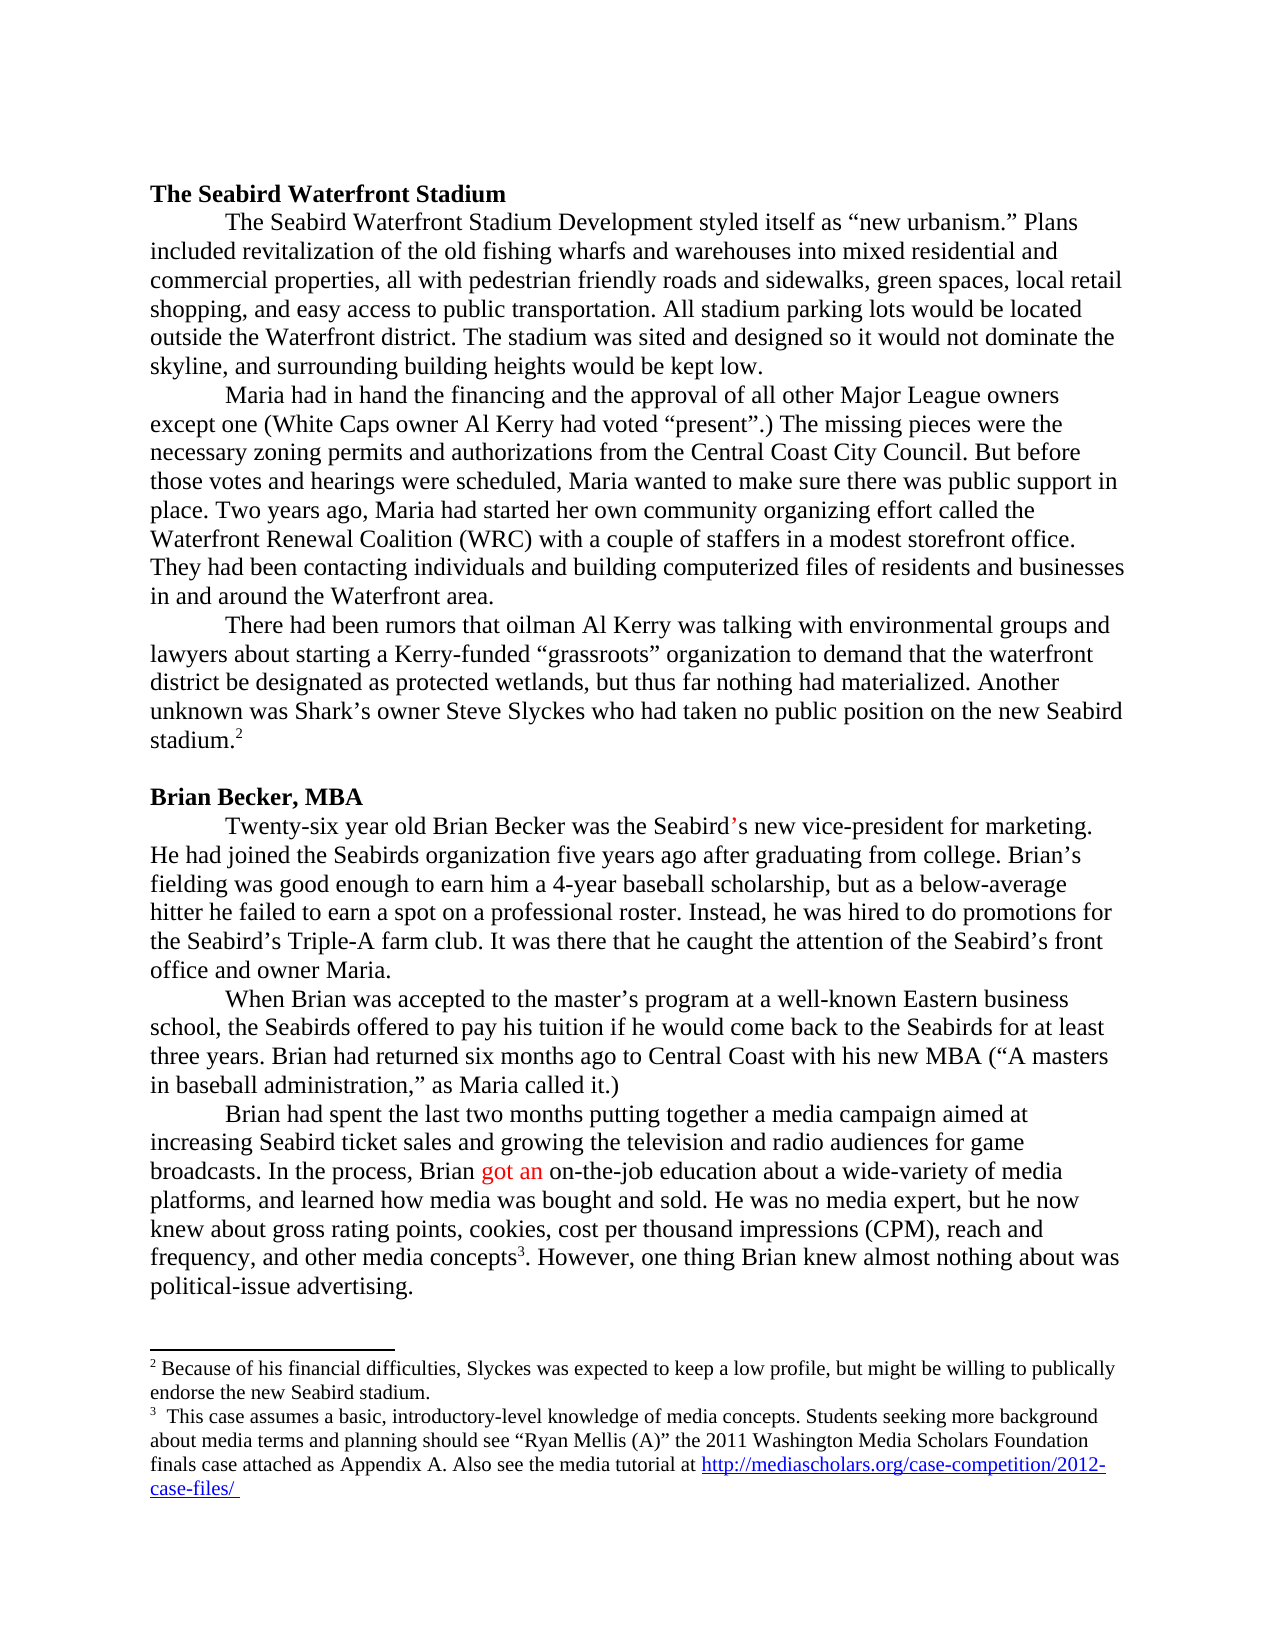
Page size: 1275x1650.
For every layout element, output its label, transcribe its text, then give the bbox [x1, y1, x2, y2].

text When Brian was accepted to the master’s program at a well-known Eastern business school, the Seabirds offered to pay his tuition if he would come back to the Seabirds for at least three years. Brian had returned six months ago to Central Coast with his new MBA (“A masters in baseball administration,” as Maria called it.) [150, 984, 1125, 1099]
text The Seabird Waterfront Stadium [150, 179, 1125, 207]
text Brian Becker, MBA [150, 782, 1125, 811]
text Maria had in hand the financing and the approval of all other Major League owners except one (White Caps owner Al Kerry had voted “present”.) The missing pieces were the necessary zoning permits and authorizations from the Central Coast City Council. But before those votes and hearings were scheduled, Maria wanted to make sure there was public support in place. Two years ago, Maria had started her own community organizing effort called the Waterfront Renewal Coalition (WRC) with a couple of staffers in a modest storefront office. They had been contacting individuals and building computerized files of residents and businesses in and around the Waterfront area. [150, 380, 1125, 610]
text Brian had spent the last two months putting together a media campaign aimed at increasing Seabird ticket sales and growing the television and radio audiences for game broadcasts. In the process, Brian got an on-the-job education about a wide-variety of media platforms, and learned how media was bought and sold. He was no media expert, but he now knew about gross rating points, cookies, cost per thousand impressions (CPM), reach and frequency, and other media concepts. However, one thing Brian knew almost nothing about was political-issue advertising. [150, 1099, 1125, 1300]
text Twenty-six year old Brian Becker was the Seabird’s new vice-president for marketing. He had joined the Seabirds organization five years ago after graduating from college. Brian’s fielding was good enough to earn him a 4-year baseball scholarship, but as a below-average hitter he failed to earn a spot on a professional roster. Instead, he was hired to do promotions for the Seabird’s Triple-A farm club. It was there that he caught the attention of the Seabird’s front office and owner Maria. [150, 811, 1125, 984]
text The Seabird Waterfront Stadium Development styled itself as “new urbanism.” Plans included revitalization of the old fishing wharfs and warehouses into mixed residential and commercial properties, all with pedestrian friendly roads and sidewalks, green spaces, local retail shopping, and easy access to public transportation. All stadium parking lots would be located outside the Waterfront district. The stadium was sited and designed so it would not dominate the skyline, and surrounding building heights would be kept low. [150, 207, 1125, 380]
text There had been rumors that oilman Al Kerry was talking with environmental groups and lawyers about starting a Kerry-funded “grassroots” organization to demand that the waterfront district be designated as protected wetlands, but thus far nothing had materialized. Another unknown was Shark’s owner Steve Slyckes who had taken no public position on the new Seabird stadium. [150, 610, 1125, 754]
